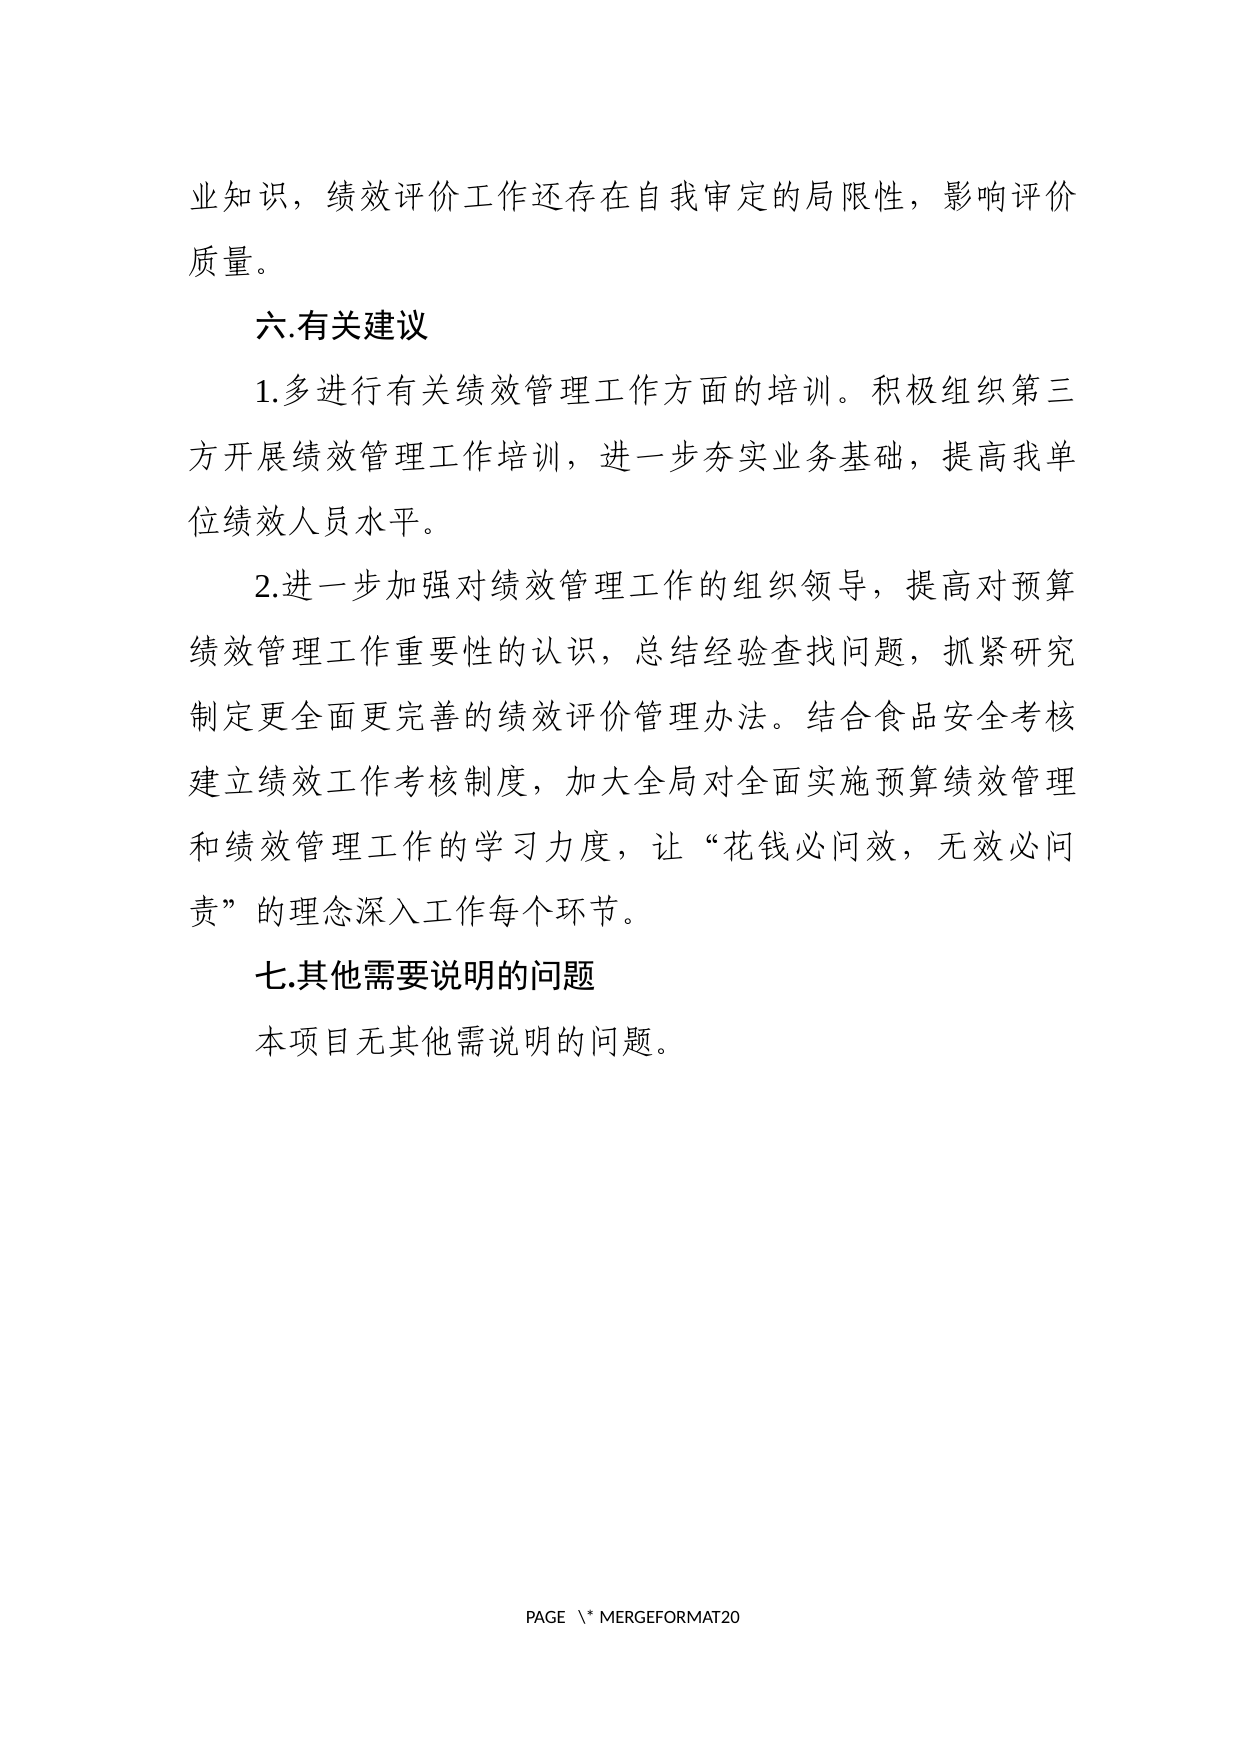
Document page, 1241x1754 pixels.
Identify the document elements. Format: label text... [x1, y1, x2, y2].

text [187, 162, 1078, 292]
text 六.有关建议 [187, 292, 1078, 357]
text 2.进一步加强对绩效管理工作的组织领导，提高对预算绩效管理工作重要性的认识，总结经验查找问题，抓紧研究制定更全面更完善的绩效评价管理办法。结合食品安全考核建立绩效工作考核制度，加大全局对全面实施预算绩效管理和绩效管理工作的学习力度，让“花钱必问效，无效必问责”的理念深入工作每个环节。 [187, 552, 1078, 942]
text 1.多进行有关绩效管理工作方面的培训。积极组织第三方开展绩效管理工作培训，进一步夯实业务基础，提高我单位绩效人员水平。 [187, 357, 1078, 552]
text 本项目无其他需说明的问题。 [187, 1007, 1078, 1072]
text 七.其他需要说明的问题 [187, 942, 1078, 1007]
